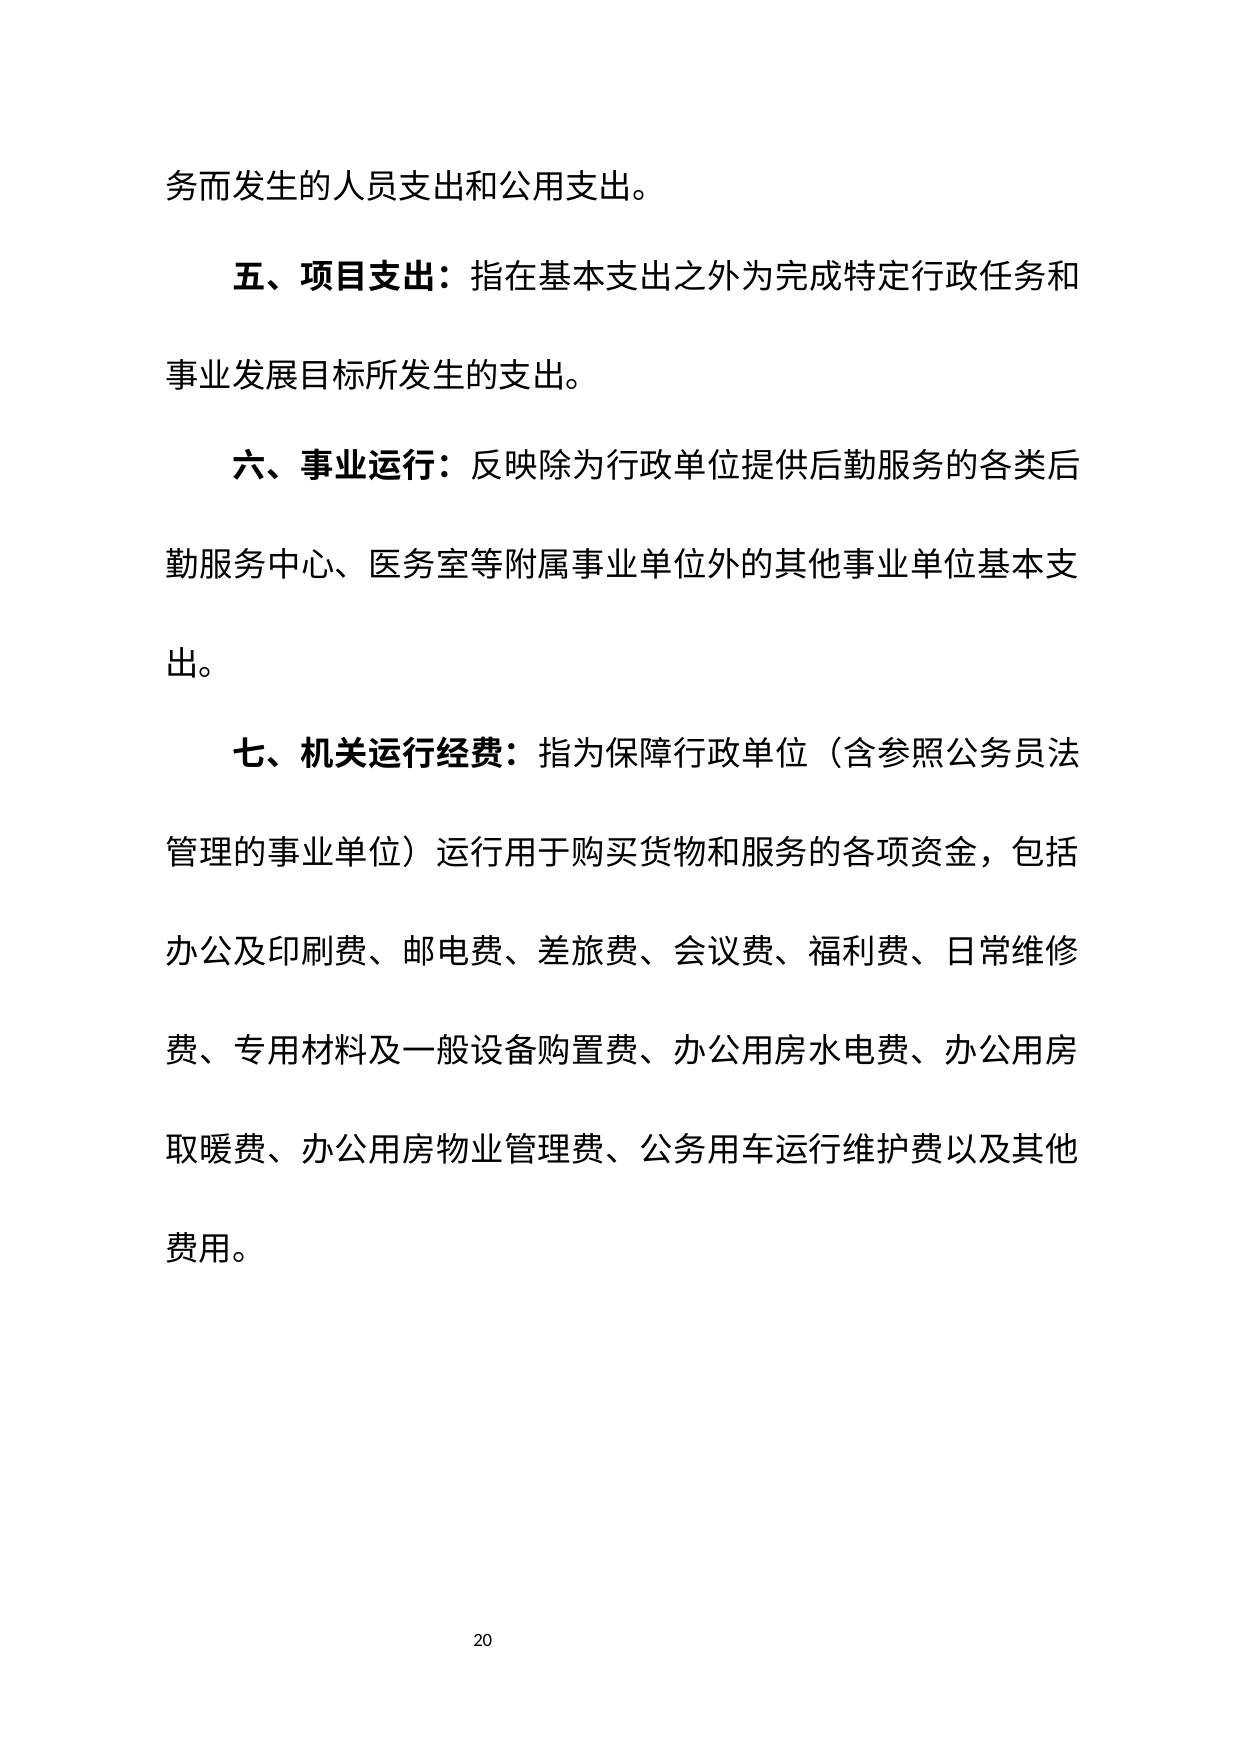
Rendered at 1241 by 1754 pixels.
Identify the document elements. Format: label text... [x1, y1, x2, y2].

text 七、机关运行经费：指为保障行政单位（含参照公务员法管理的事业单位）运行用于购买货物和服务的各项资金，包括办公及印刷费、邮电费、差旅费、会议费、福利费、日常维修费、专用材料及一般设备购置费、办公用房水电费、办公用房取暖费、办公用房物业管理费、公务用车运行维护费以及其他费用。 [165, 718, 1081, 1279]
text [165, 151, 1081, 217]
text 五、项目支出：指在基本支出之外为完成特定行政任务和事业发展目标所发生的支出。 [165, 241, 1081, 406]
text 六、事业运行：反映除为行政单位提供后勤服务的各类后勤服务中心、医务室等附属事业单位外的其他事业单位基本支出。 [165, 430, 1081, 694]
